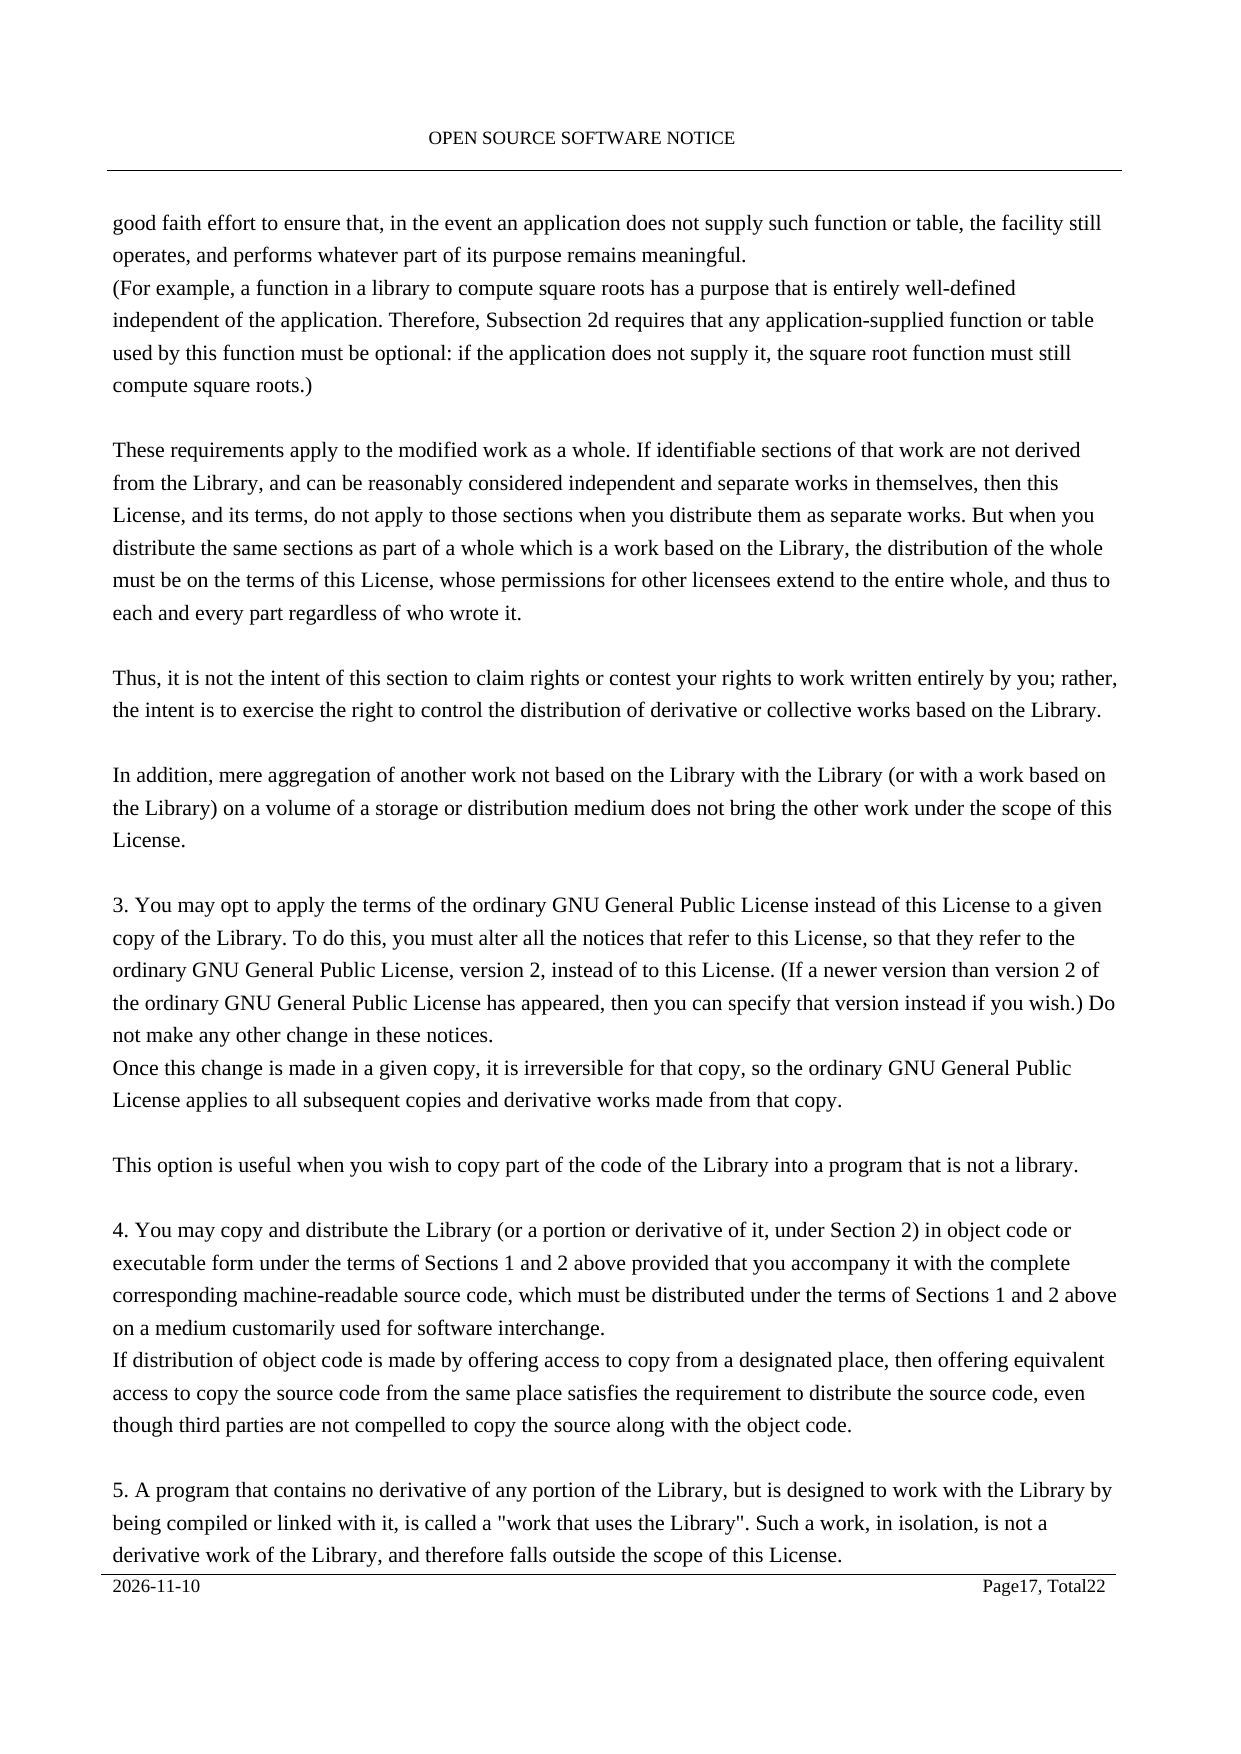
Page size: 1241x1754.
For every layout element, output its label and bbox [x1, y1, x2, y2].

text [112, 206, 1128, 1571]
